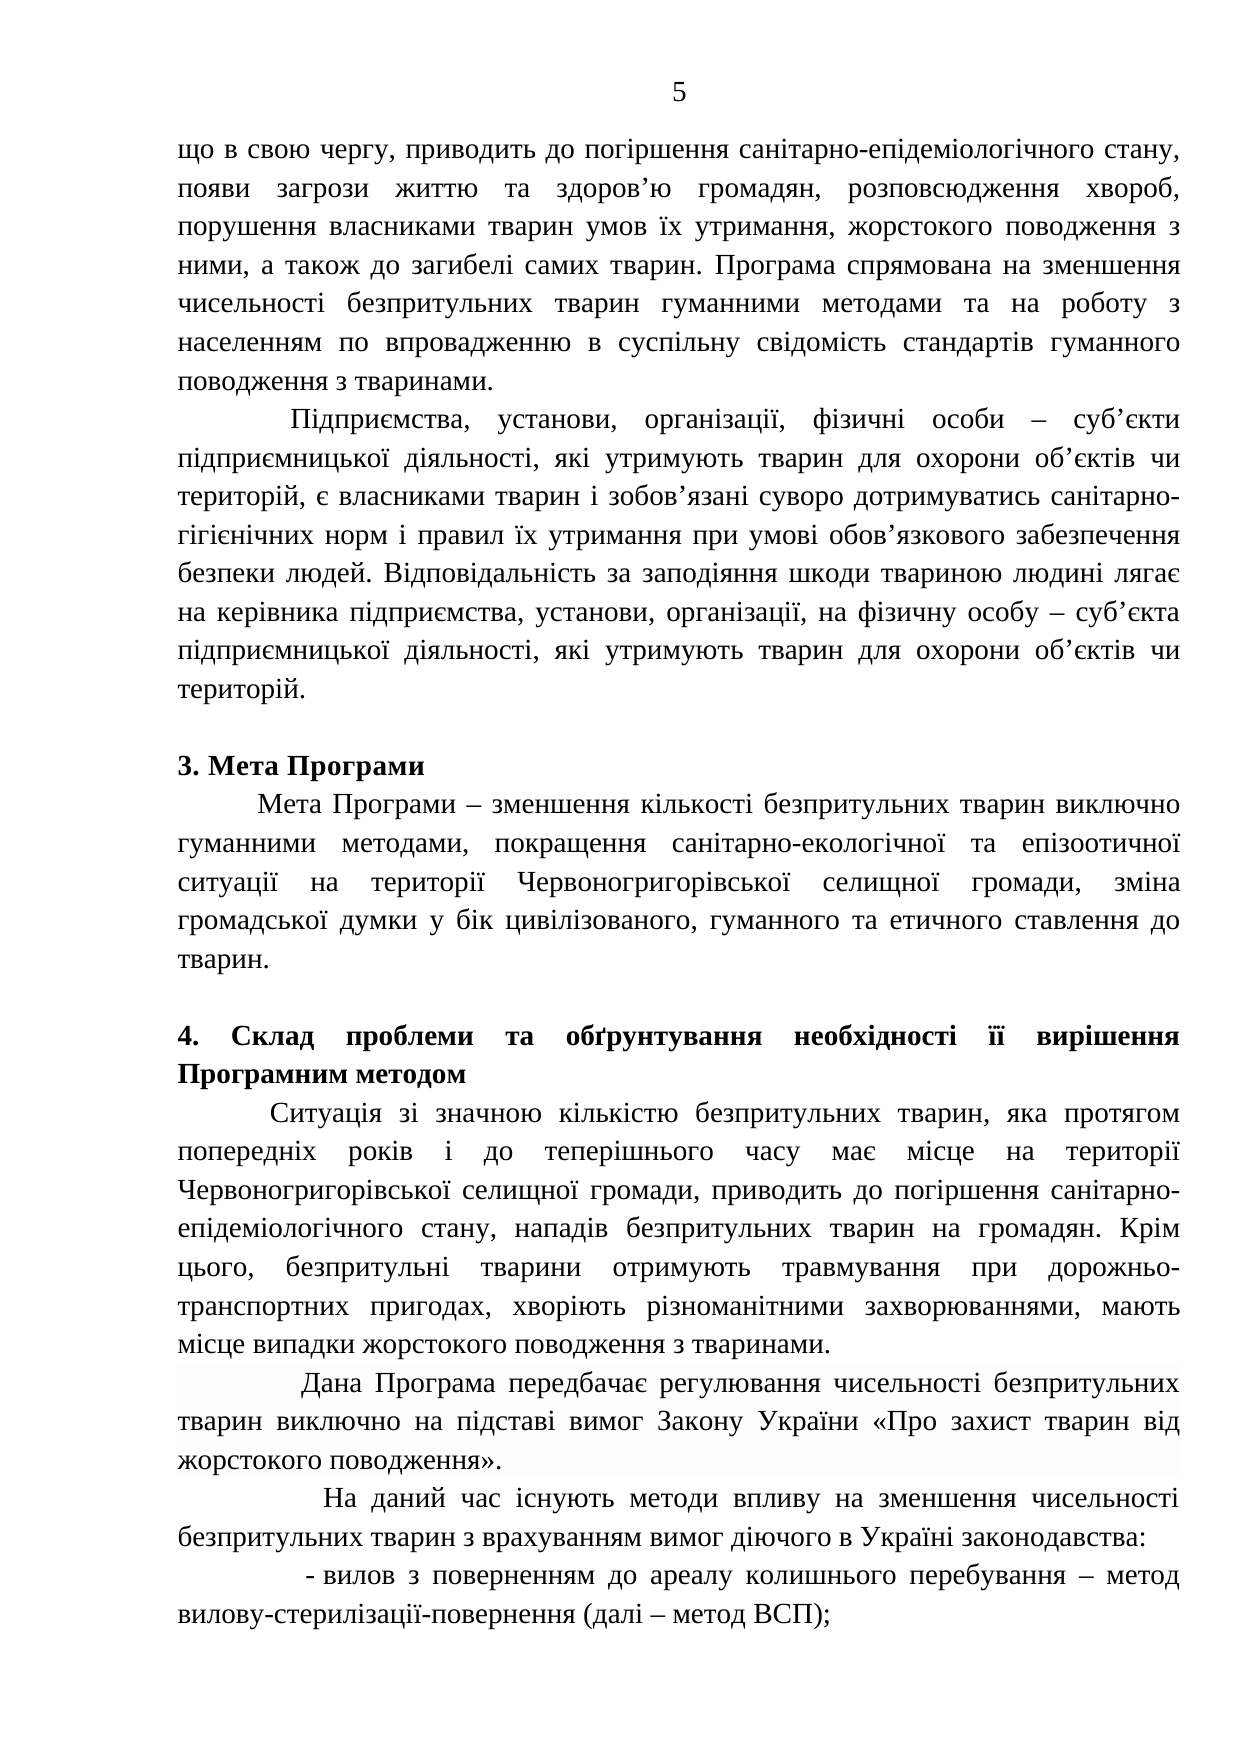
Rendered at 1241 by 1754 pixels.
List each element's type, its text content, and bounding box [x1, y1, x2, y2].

text Мета Програми – зменшення кількості безпритульних тварин виключно гуманними методами, покращення санітарно-екологічної та епізоотичної ситуації на території Червоногригорівської селищної громади, зміна громадської думки у бік цивілізованого, гуманного та етичного ставлення до тварин. [177, 787, 1181, 974]
text - вилов з поверненням до ареалу колишнього перебування – метод вилову-стерилізації-повернення (далі – метод ВСП); [177, 1557, 1181, 1629]
text 4. Склад проблеми та обґрунтування необхідності її вирішення Програмним методом [177, 1018, 1181, 1090]
text На даний час існують методи впливу на зменшення чисельності безпритульних тварин з врахуванням вимог діючого в Україні законодавства: [177, 1480, 1181, 1552]
text Підприємства, установи, організації, фізичні особи – суб’єкти підприємницької діяльності, які утримують тварин для охорони об’єктів чи територій, є власниками тварин і зобов’язані суворо дотримуватись санітарно-гігієнічних норм і правил їх утримання при умові обов’язкового забезпечення безпеки людей. Відповідальність за заподіяння шкоди твариною людині лягає на керівника підприємства, установи, організації, на фізичну особу – суб’єкта підприємницької діяльності, які утримують тварин для охорони об’єктів чи територій. [177, 401, 1181, 704]
text Ситуація зі значною кількістю безпритульних тварин, яка протягом попередніх років і до теперішнього часу має місце на території Червоногригорівської селищної громади, приводить до погіршення санітарно-епідеміологічного стану, нападів безпритульних тварин на громадян. Крім цього, безпритульні тварини отримують травмування при дорожньо-транспортних пригодах, хворіють різноманітними захворюваннями, мають місце випадки жорстокого поводження з тваринами. [177, 1095, 1181, 1360]
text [177, 131, 1181, 396]
text 3. Мета Програми [177, 748, 1178, 782]
text Дана Програма передбачає регулювання чисельності безпритульних тварин виключно на підставі вимог Закону України «Про захист тварин від жорстокого поводження». [177, 1365, 1181, 1475]
